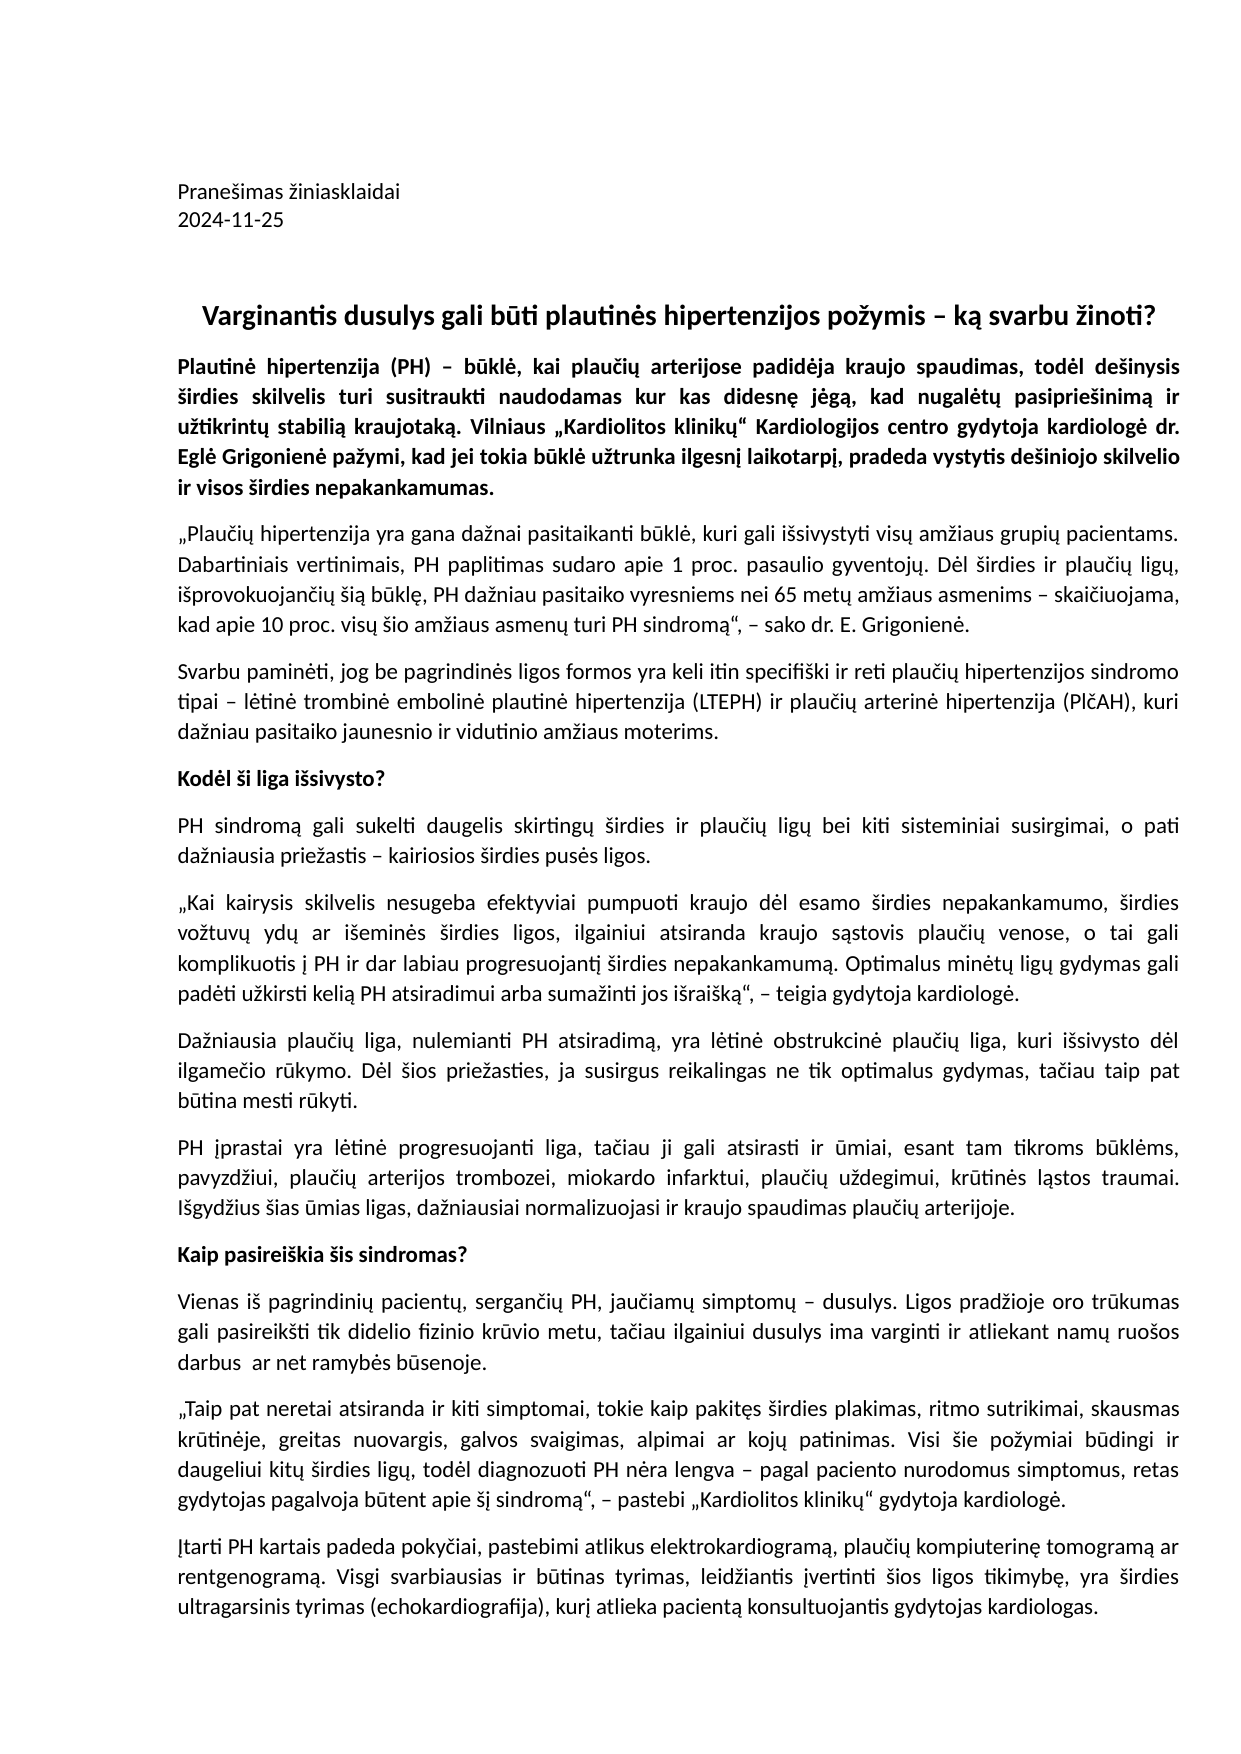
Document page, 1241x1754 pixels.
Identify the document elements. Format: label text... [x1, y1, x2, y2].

text Plautinė hipertenzija (PH) – būklė, kai plaučių arterijose padidėja kraujo spaudimas, todėl dešinysis širdies skilvelis turi susitraukti naudodamas kur kas didesnę jėgą, kad nugalėtų pasipriešinimą ir užtikrintų stabilią kraujotaką. Vilniaus „Kardiolitos klinikų“ Kardiologijos centro gydytoja kardiologė dr. Eglė Grigonienė pažymi, kad jei tokia būklė užtrunka ilgesnį laikotarpį, pradeda vystytis dešiniojo skilvelio ir visos širdies nepakankamumas. [177, 352, 1181, 501]
text „Taip pat neretai atsiranda ir kiti simptomai, tokie kaip pakitęs širdies plakimas, ritmo sutrikimai, skausmas krūtinėje, greitas nuovargis, galvos svaigimas, alpimai ar kojų patinimas. Visi šie požymiai būdingi ir daugeliui kitų širdies ligų, todėl diagnozuoti PH nėra lengva – pagal paciento nurodomus simptomus, retas gydytojas pagalvoja būtent apie šį sindromą“, – pastebi „Kardiolitos klinikų“ gydytoja kardiologė. [177, 1394, 1181, 1513]
text Pranešimas žiniasklaidai [177, 177, 1181, 205]
text 2024-11-25 [177, 205, 1181, 233]
text Kodėl ši liga išsivysto? [177, 764, 1181, 792]
text Įtarti PH kartais padeda pokyčiai, pastebimi atlikus elektrokardiogramą, plaučių kompiuterinę tomogramą ar rentgenogramą. Visgi svarbiausias ir būtinas tyrimas, leidžiantis įvertinti šios ligos tikimybę, yra širdies ultragarsinis tyrimas (echokardiografija), kurį atlieka pacientą konsultuojantis gydytojas kardiologas. [177, 1532, 1181, 1621]
text „Plaučių hipertenzija yra gana dažnai pasitaikanti būklė, kuri gali išsivystyti visų amžiaus grupių pacientams. Dabartiniais vertinimais, PH paplitimas sudaro apie 1 proc. pasaulio gyventojų. Dėl širdies ir plaučių ligų, išprovokuojančių šią būklę, PH dažniau pasitaiko vyresniems nei 65 metų amžiaus asmenims – skaičiuojama, kad apie 10 proc. visų šio amžiaus asmenų turi PH sindromą“, – sako dr. E. Grigonienė. [177, 519, 1181, 638]
text „Kai kairysis skilvelis nesugeba efektyviai pumpuoti kraujo dėl esamo širdies nepakankamumo, širdies vožtuvų ydų ar išeminės širdies ligos, ilgainiui atsiranda kraujo sąstovis plaučių venose, o tai gali komplikuotis į PH ir dar labiau progresuojantį širdies nepakankamumą. Optimalus minėtų ligų gydymas gali padėti užkirsti kelią PH atsiradimui arba sumažinti jos išraišką“, – teigia gydytoja kardiologė. [177, 888, 1181, 1007]
text Varginantis dusulys gali būti plautinės hipertenzijos požymis – ką svarbu žinoti? [177, 297, 1181, 332]
text PH įprastai yra lėtinė progresuojanti liga, tačiau ji gali atsirasti ir ūmiai, esant tam tikroms būklėms, pavyzdžiui, plaučių arterijos trombozei, miokardo infarktui, plaučių uždegimui, krūtinės ląstos traumai. Išgydžius šias ūmias ligas, dažniausiai normalizuojasi ir kraujo spaudimas plaučių arterijoje. [177, 1133, 1181, 1222]
text Kaip pasireiškia šis sindromas? [177, 1240, 1181, 1268]
text Svarbu paminėti, jog be pagrindinės ligos formos yra keli itin specifiški ir reti plaučių hipertenzijos sindromo tipai – lėtinė trombinė embolinė plautinė hipertenzija (LTEPH) ir plaučių arterinė hipertenzija (PlčAH), kuri dažniau pasitaiko jaunesnio ir vidutinio amžiaus moterims. [177, 657, 1181, 746]
text Dažniausia plaučių liga, nulemianti PH atsiradimą, yra lėtinė obstrukcinė plaučių liga, kuri išsivysto dėl ilgamečio rūkymo. Dėl šios priežasties, ja susirgus reikalingas ne tik optimalus gydymas, tačiau taip pat būtina mesti rūkyti. [177, 1026, 1181, 1114]
text Vienas iš pagrindinių pacientų, sergančių PH, jaučiamų simptomų – dusulys. Ligos pradžioje oro trūkumas gali pasireikšti tik didelio fizinio krūvio metu, tačiau ilgainiui dusulys ima varginti ir atliekant namų ruošos darbus ar net ramybės būsenoje. [177, 1287, 1181, 1376]
text PH sindromą gali sukelti daugelis skirtingų širdies ir plaučių ligų bei kiti sisteminiai susirgimai, o pati dažniausia priežastis – kairiosios širdies pusės ligos. [177, 811, 1181, 869]
